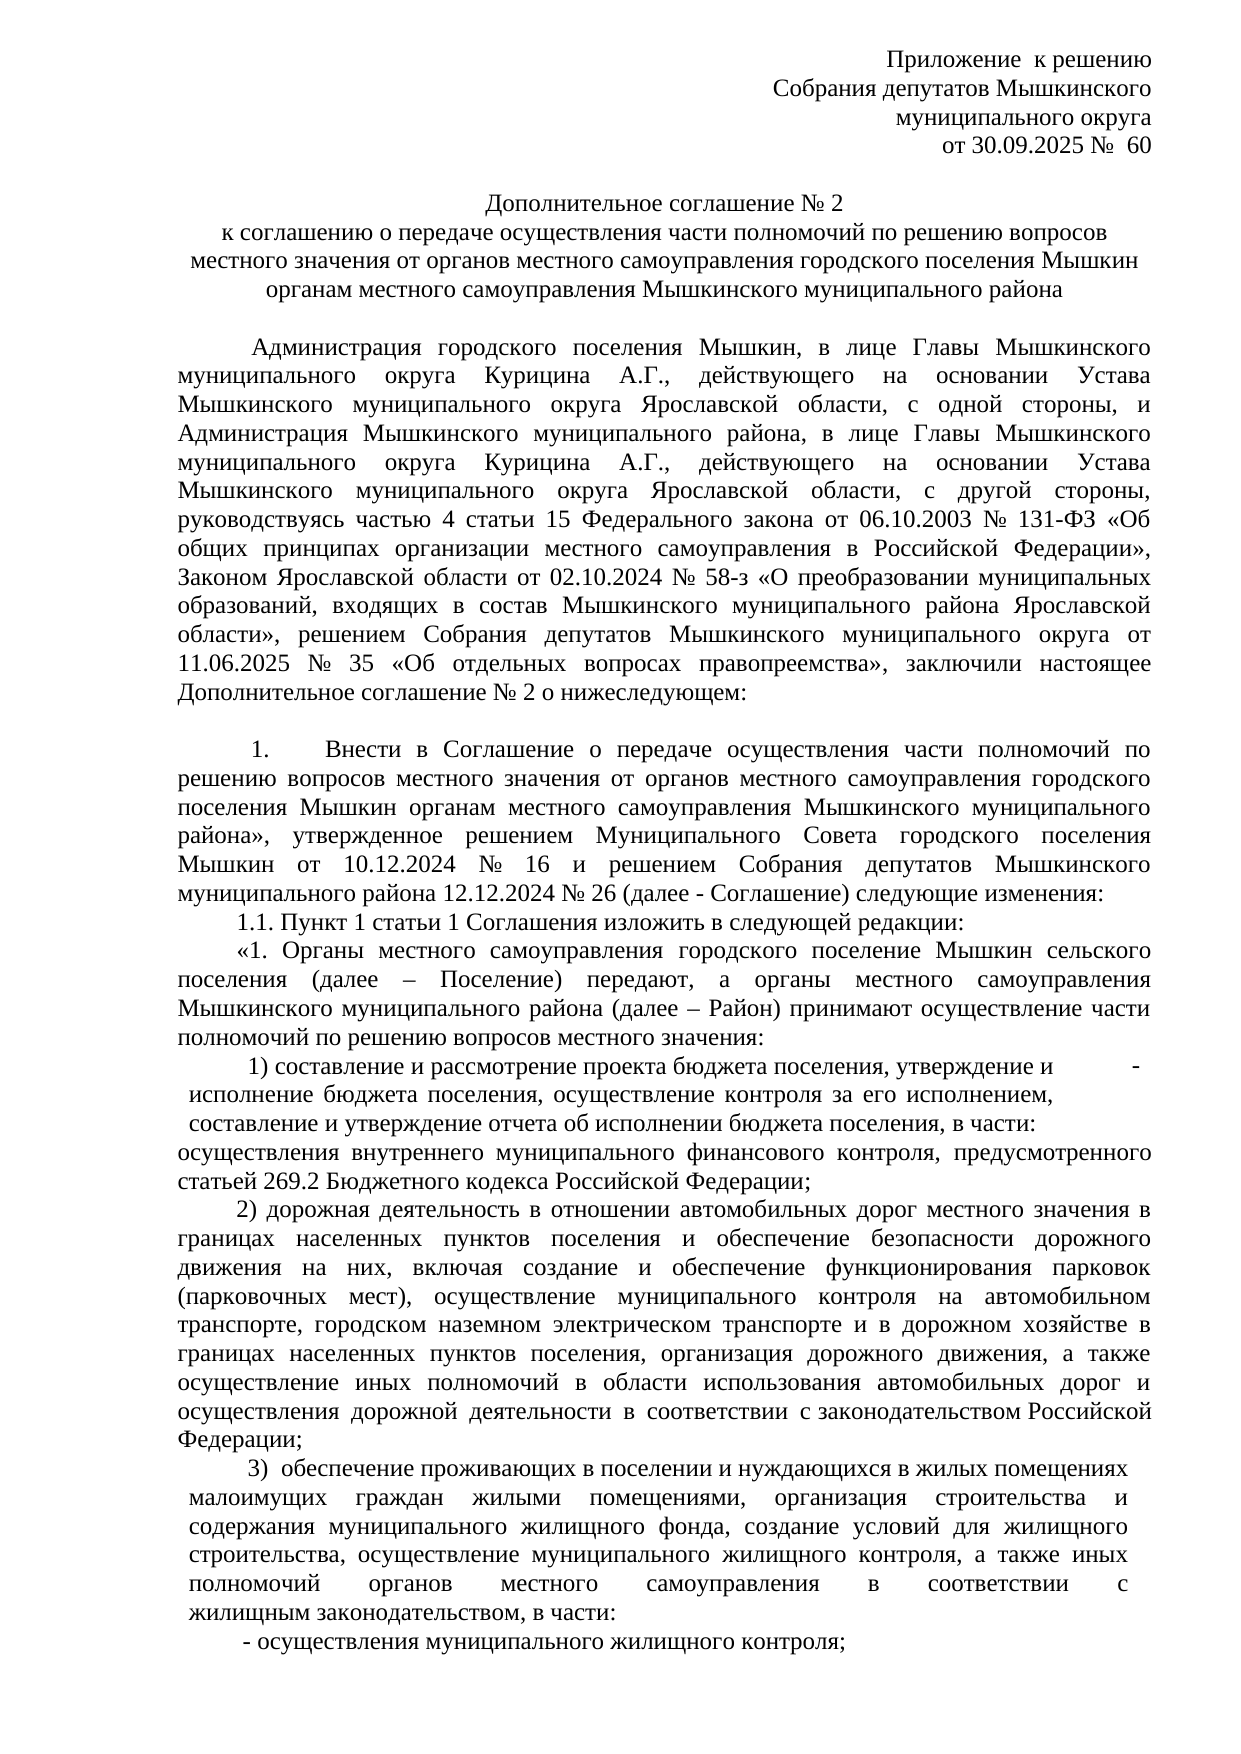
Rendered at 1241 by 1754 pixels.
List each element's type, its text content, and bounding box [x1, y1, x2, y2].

text Дополнительное соглашение № 2 [177, 188, 1152, 217]
list Пункт 1 статьи 1 Соглашения изложить в следующей редакции: [236, 907, 1152, 936]
text Собрания депутатов Мышкинского [177, 73, 1152, 102]
text 2) дорожная деятельность в отношении автомобильных дорог местного значения в границах населенных пунктов поселения и обеспечение безопасности дорожного движения на них, включая создание и обеспечение функционирования парковок (парковочных мест), осуществление муниципального контроля на автомобильном транспорте, городском наземном электрическом транспорте и в дорожном хозяйстве в границах населенных пунктов поселения, организация дорожного движения, а также осуществление иных полномочий в области использования автомобильных дорог и осуществления дорожной деятельности в соответствии с законодательством Российской Федерации; [177, 1194, 1152, 1453]
text к соглашению о передаче осуществления части полномочий по решению вопросов местного значения от органов местного самоуправления городского поселения Мышкин органам местного самоуправления Мышкинского муниципального района [177, 217, 1152, 303]
text «1. Органы местного самоуправления городского поселение Мышкин сельского поселения (далее – Поселение) передают, а органы местного самоуправления Мышкинского муниципального района (далее – Район) принимают осуществление части полномочий по решению вопросов местного значения: [177, 936, 1152, 1051]
list Внести в Соглашение о передаче осуществления части полномочий по решению вопросов местного значения от органов местного самоуправления городского поселения Мышкин органам местного самоуправления Мышкинского муниципального района», утвержденное решением Муниципального Совета городского поселения Мышкин от 10.12.2024 № 16 и решением Собрания депутатов Мышкинского муниципального района 12.12.2024 № 26 (далее - Соглашение) следующие изменения: [177, 734, 1152, 907]
text - осуществления внутреннего муниципального финансового контроля, предусмотренного статьей 269.2 Бюджетного кодекса Российской Федерации; [177, 1051, 1152, 1194]
text Приложение к решению [177, 44, 1152, 73]
text - осуществления муниципального жилищного контроля; [177, 1453, 1152, 1654]
text муниципального округа [177, 102, 1152, 131]
text от 30.09.2025 № 60 [177, 131, 1152, 159]
text 1) составление и рассмотрение проекта бюджета поселения, утверждение и исполнение бюджета поселения, осуществление контроля за его исполнением, составление и утверждение отчета об исполнении бюджета поселения, в части: [188, 1051, 1054, 1137]
text 3) обеспечение проживающих в поселении и нуждающихся в жилых помещениях малоимущих граждан жилыми помещениями, организация строительства и содержания муниципального жилищного фонда, создание условий для жилищного строительства, осуществление муниципального жилищного контроля, а также иных полномочий органов местного самоуправления в соответствии с жилищным законодательством, в части: [188, 1453, 1129, 1626]
text Администрация городского поселения Мышкин, в лице Главы Мышкинского муниципального округа Курицина А.Г., действующего на основании Устава Мышкинского муниципального округа Ярославской области, с одной стороны, и Администрация Мышкинского муниципального района, в лице Главы Мышкинского муниципального округа Курицина А.Г., действующего на основании Устава Мышкинского муниципального округа Ярославской области, с другой стороны, руководствуясь частью 4 статьи 15 Федерального закона от 06.10.2003 № 131-ФЗ «Об общих принципах организации местного самоуправления в Российской Федерации», Законом Ярославской области от 02.10.2024 № 58-з «О преобразовании муниципальных образований, входящих в состав Мышкинского муниципального района Ярославской области», решением Собрания депутатов Мышкинского муниципального округа от 11.06.2025 № 35 «Об отдельных вопросах правопреемства», заключили настоящее Дополнительное соглашение № 2 о нижеследующем: [177, 332, 1152, 706]
